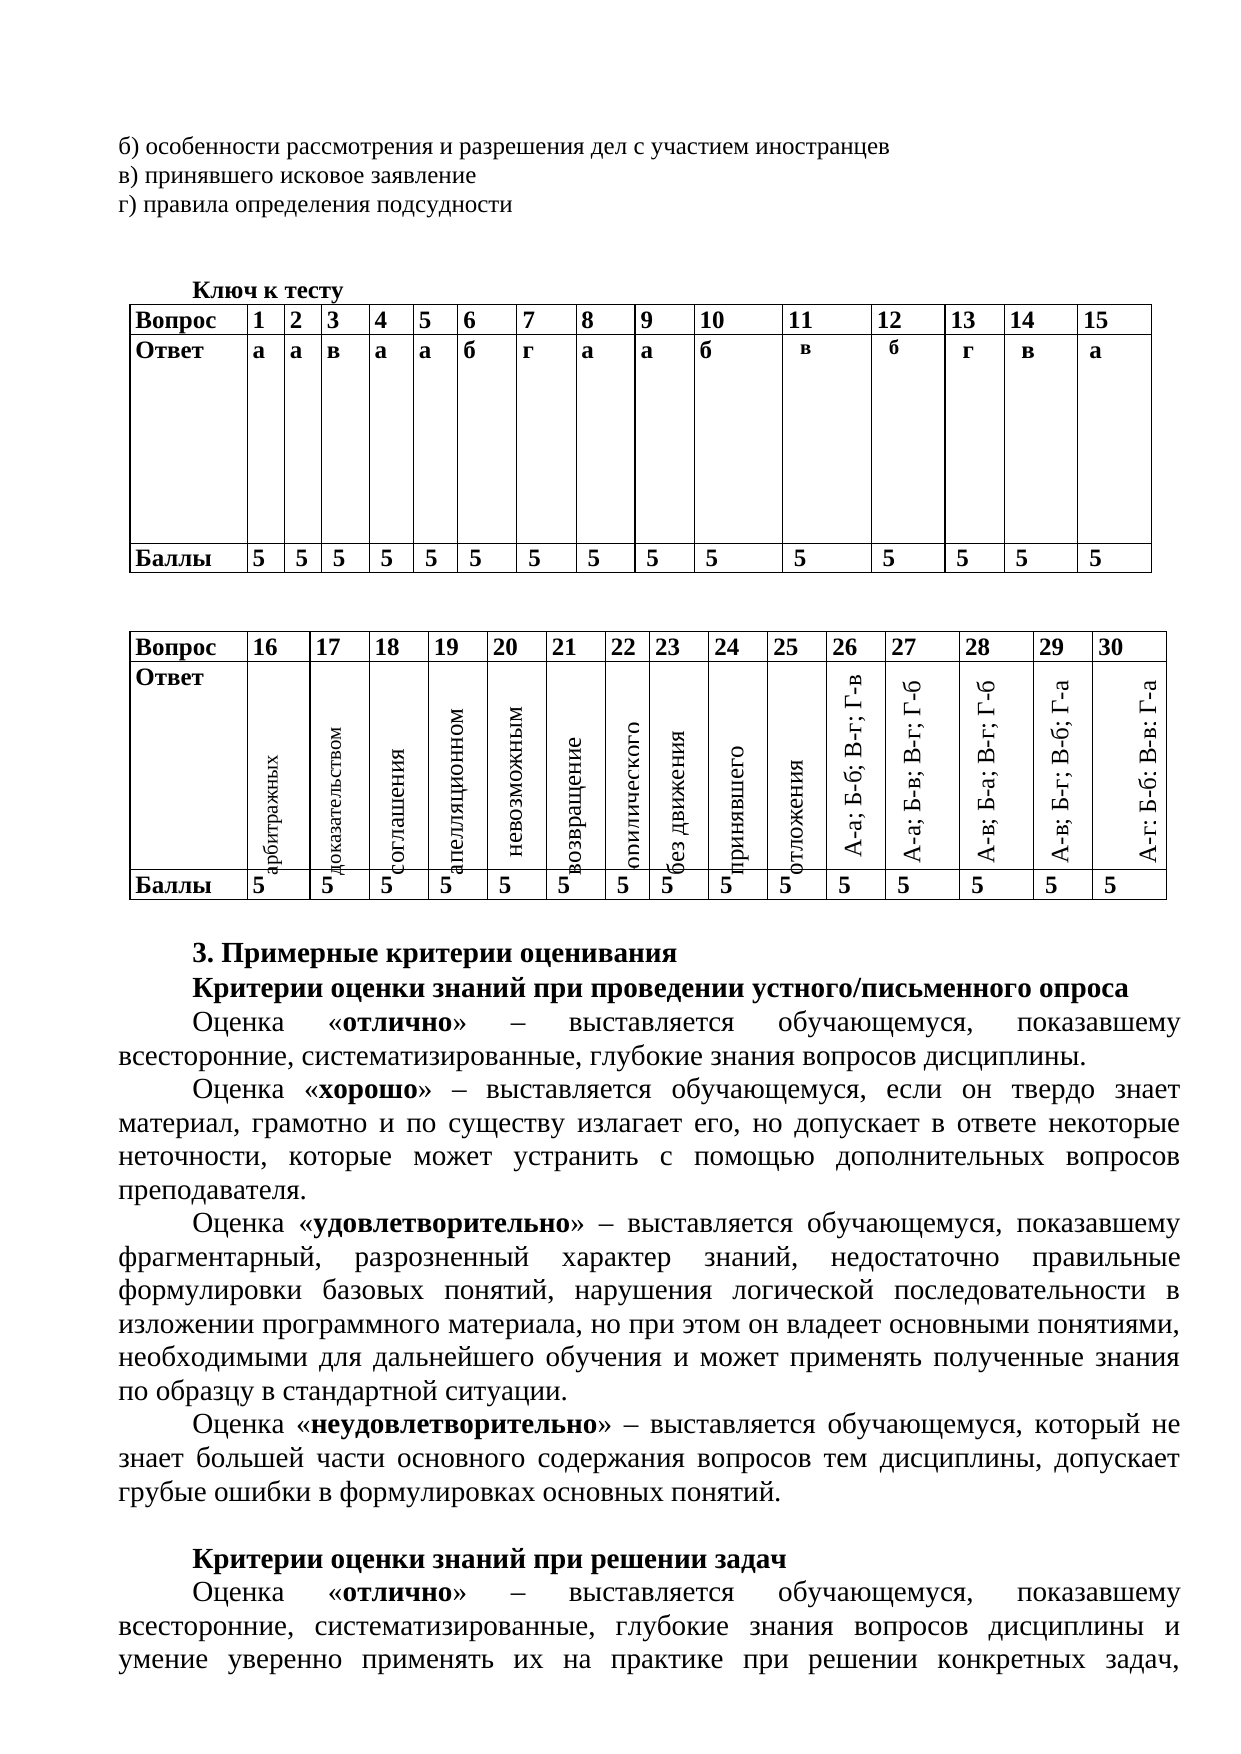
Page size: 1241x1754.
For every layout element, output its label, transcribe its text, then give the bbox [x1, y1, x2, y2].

table_cell отложения [768, 662, 826, 869]
table_cell 5 [783, 544, 871, 572]
table_cell Ответ [131, 662, 247, 869]
table_header Вопрос [131, 305, 247, 334]
table_cell г [946, 335, 1004, 542]
table_header 22 [606, 632, 649, 661]
table_header 25 [768, 632, 826, 661]
table_cell 5 [886, 870, 959, 899]
table_cell 5 [285, 544, 321, 572]
table_cell доказательством [311, 662, 369, 869]
table_cell 5 [709, 870, 767, 899]
table_cell б [872, 335, 944, 542]
table_cell А-в; Б-а; В-г; Г-б [960, 662, 1033, 869]
table_cell А-а; Б-б; В-г; Г-в [827, 662, 885, 869]
table_header 28 [960, 632, 1033, 661]
table_header 6 [458, 305, 516, 334]
table_header 1 [248, 305, 284, 334]
text Оценка «неудовлетворительно» – выставляется обучающемуся, который не знает большей части основного содержания вопросов тем дисциплины, допускает грубые ошибки в формулировках основных понятий. [118, 1407, 1181, 1507]
text Критерии оценки знаний при проведении устного/письменного опроса [118, 971, 1181, 1004]
table_header 26 [827, 632, 885, 661]
table_header 3 [322, 305, 369, 334]
table_cell 5 [636, 544, 694, 572]
table_header 8 [577, 305, 634, 334]
table_header 20 [488, 632, 546, 661]
table_header 30 [1093, 632, 1166, 661]
text б) особенности рассмотрения и разрешения дел с участием иностранцев [118, 131, 1181, 160]
table_cell 5 [458, 544, 516, 572]
table_header 7 [517, 305, 576, 334]
table_cell 5 [827, 870, 885, 899]
table_header 5 [414, 305, 457, 334]
table_header 27 [886, 632, 959, 661]
table_header 14 [1005, 305, 1077, 334]
table_header 15 [1078, 305, 1151, 334]
table_header 16 [248, 632, 309, 661]
table_cell возвращение [547, 662, 605, 869]
table_cell А-а; Б-в; В-г; Г-б [886, 662, 959, 869]
table_header Вопрос [131, 632, 247, 661]
table_cell арбитражных [248, 662, 309, 869]
table_header 12 [872, 305, 944, 334]
table_cell апелляционном [429, 662, 487, 869]
table_cell 5 [370, 544, 413, 572]
table_cell 5 [370, 870, 428, 899]
table_cell а [248, 335, 284, 542]
table_cell 5 [1005, 544, 1077, 572]
table_cell г [517, 335, 576, 542]
table_cell 5 [414, 544, 457, 572]
table_cell а [577, 335, 634, 542]
table_cell 5 [695, 544, 782, 572]
table_cell в [322, 335, 369, 542]
table_header 11 [783, 305, 871, 334]
table_header 13 [946, 305, 1004, 334]
text Ключ к тесту [118, 275, 1181, 304]
table_cell в [783, 335, 871, 542]
table_cell 5 [577, 544, 634, 572]
table_cell б [695, 335, 782, 542]
table_header 17 [311, 632, 369, 661]
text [118, 1574, 1181, 1675]
table_cell 5 [1093, 870, 1166, 899]
text в) принявшего исковое заявление [118, 160, 1181, 189]
text Оценка «хорошо» – выставляется обучающемуся, если он твердо знает материал, грамотно и по существу излагает его, но допускает в ответе некоторые неточности, которые может устранить с помощью дополнительных вопросов преподавателя. [118, 1071, 1181, 1205]
table_cell Ответ [131, 335, 247, 542]
table_cell а [1078, 335, 1151, 542]
table_header 2 [285, 305, 321, 334]
table_cell а [414, 335, 457, 542]
table_cell 5 [1034, 870, 1092, 899]
text Оценка «отлично» – выставляется обучающемуся, показавшему всесторонние, систематизированные, глубокие знания вопросов дисциплины. [118, 1004, 1181, 1071]
table_cell 5 [311, 870, 369, 899]
table_cell 5 [946, 544, 1004, 572]
table_header 23 [650, 632, 708, 661]
table_cell невозможным [488, 662, 546, 869]
table_cell 5 [248, 870, 309, 899]
table_cell 5 [1078, 544, 1151, 572]
table_cell 5 [872, 544, 944, 572]
table_cell без движения [650, 662, 708, 869]
table_header 24 [709, 632, 767, 661]
table_header 21 [547, 632, 605, 661]
table_cell соглашения [370, 662, 428, 869]
table_cell Баллы [131, 544, 247, 572]
table_cell 5 [322, 544, 369, 572]
table_cell Баллы [131, 870, 247, 899]
table_cell А-г; Б-б; В-в; Г-а [1093, 662, 1166, 869]
table_cell 5 [606, 870, 649, 899]
table_header 18 [370, 632, 428, 661]
table_cell А-в; Б-г; В-б; Г-а [1034, 662, 1092, 869]
table_cell принявшего [709, 662, 767, 869]
table_header 19 [429, 632, 487, 661]
table_cell а [285, 335, 321, 542]
table_cell 5 [768, 870, 826, 899]
text Критерии оценки знаний при решении задач [118, 1541, 1181, 1574]
table_cell в [1005, 335, 1077, 542]
table_cell а [636, 335, 694, 542]
table_cell б [458, 335, 516, 542]
table_cell 5 [429, 870, 487, 899]
text г) правила определения подсудности [118, 189, 1181, 218]
table_cell 5 [517, 544, 576, 572]
table_cell 5 [248, 544, 284, 572]
table_header 10 [695, 305, 782, 334]
table_header 4 [370, 305, 413, 334]
table_cell 5 [650, 870, 708, 899]
table_cell 5 [547, 870, 605, 899]
table_header 29 [1034, 632, 1092, 661]
table_cell 5 [960, 870, 1033, 899]
table_cell юридического [606, 662, 649, 869]
table_header 9 [636, 305, 694, 334]
table_cell а [370, 335, 413, 542]
text 3. Примерные критерии оценивания [118, 935, 1181, 969]
table_cell 5 [488, 870, 546, 899]
